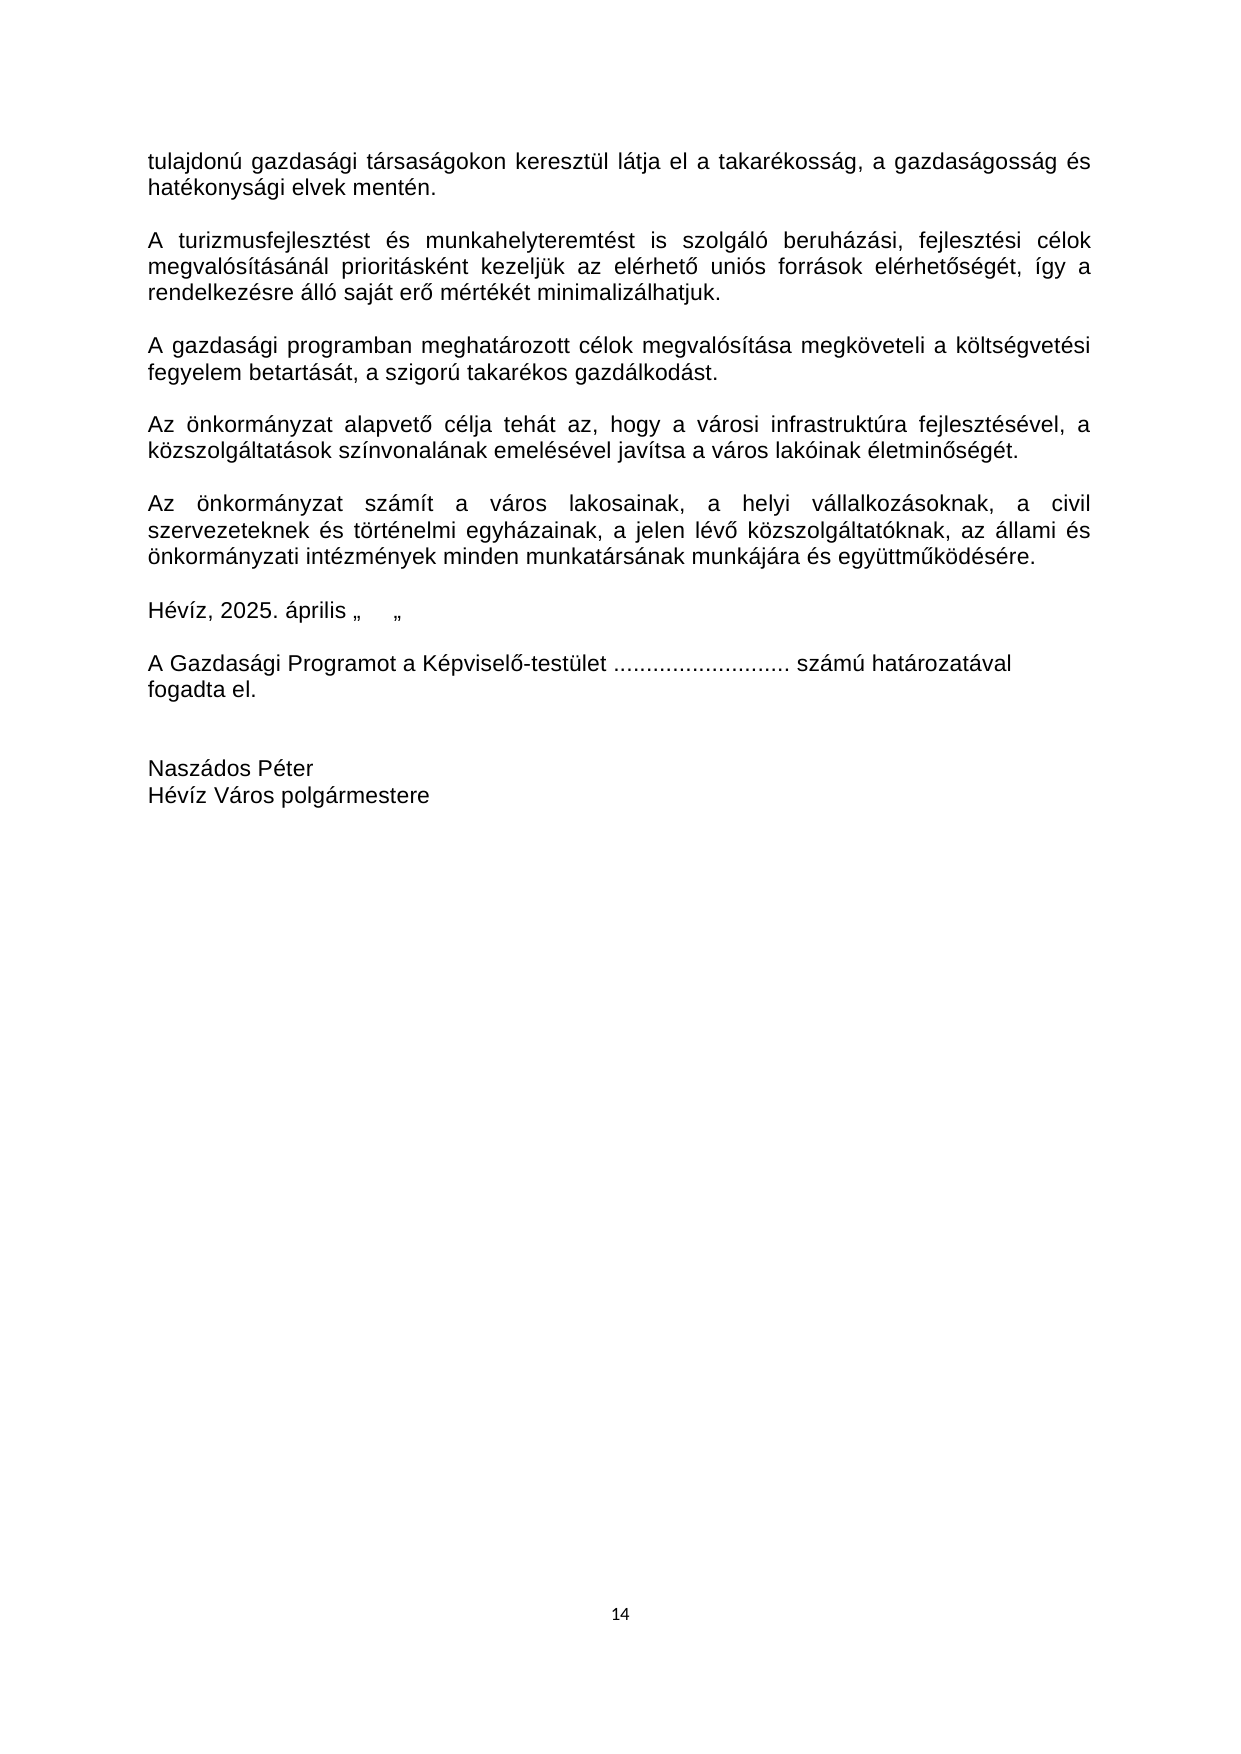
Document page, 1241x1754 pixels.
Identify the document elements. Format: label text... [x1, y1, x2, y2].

text A turizmusfejlesztést és munkahelyteremtést is szolgáló beruházási, fejlesztési célok megvalósításánál prioritásként kezeljük az elérhető uniós források elérhetőségét, így a rendelkezésre álló saját erő mértékét minimalizálhatjuk. [148, 227, 1093, 306]
text A gazdasági programban meghatározott célok megvalósítása megköveteli a költségvetési fegyelem betartását, a szigorú takarékos gazdálkodást. [148, 332, 1093, 385]
text Naszádos Péter [148, 755, 1093, 782]
text A Gazdasági Programot a Képviselő-testület ........................... számú határozatával fogadta el. [148, 650, 1093, 703]
text Az önkormányzat alapvető célja tehát az, hogy a városi infrastruktúra fejlesztésével, a közszolgáltatások színvonalának emelésével javítsa a város lakóinak életminőségét. [148, 411, 1093, 464]
text Az önkormányzat számít a város lakosainak, a helyi vállalkozásoknak, a civil szervezeteknek és történelmi egyházainak, a jelen lévő közszolgáltatóknak, az állami és önkormányzati intézmények minden munkatársának munkájára és együttműködésére. [148, 490, 1093, 569]
text Hévíz Város polgármestere [148, 782, 1093, 808]
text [148, 148, 1093, 200]
text Hévíz, 2025. április „ „ [148, 597, 1093, 624]
